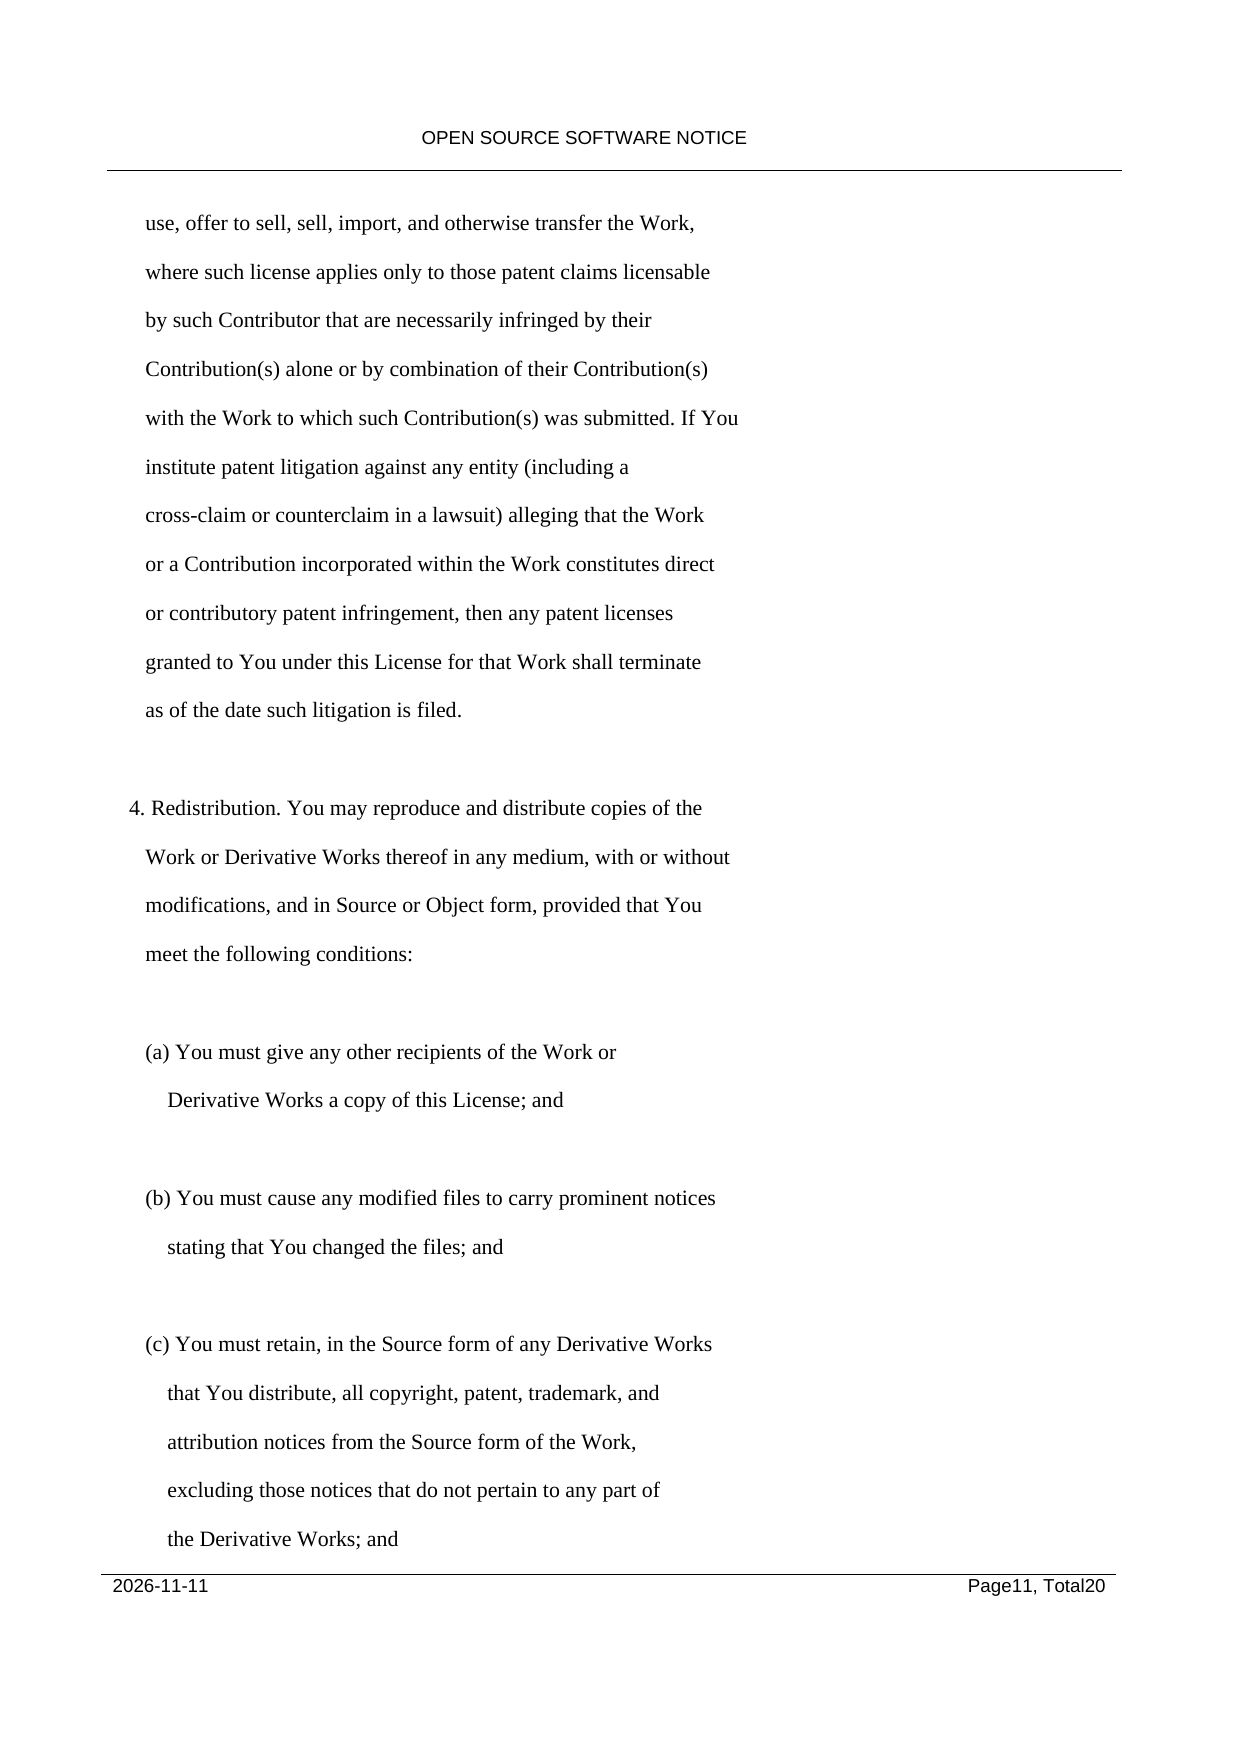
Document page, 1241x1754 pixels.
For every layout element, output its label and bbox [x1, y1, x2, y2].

text [112, 206, 1128, 1555]
